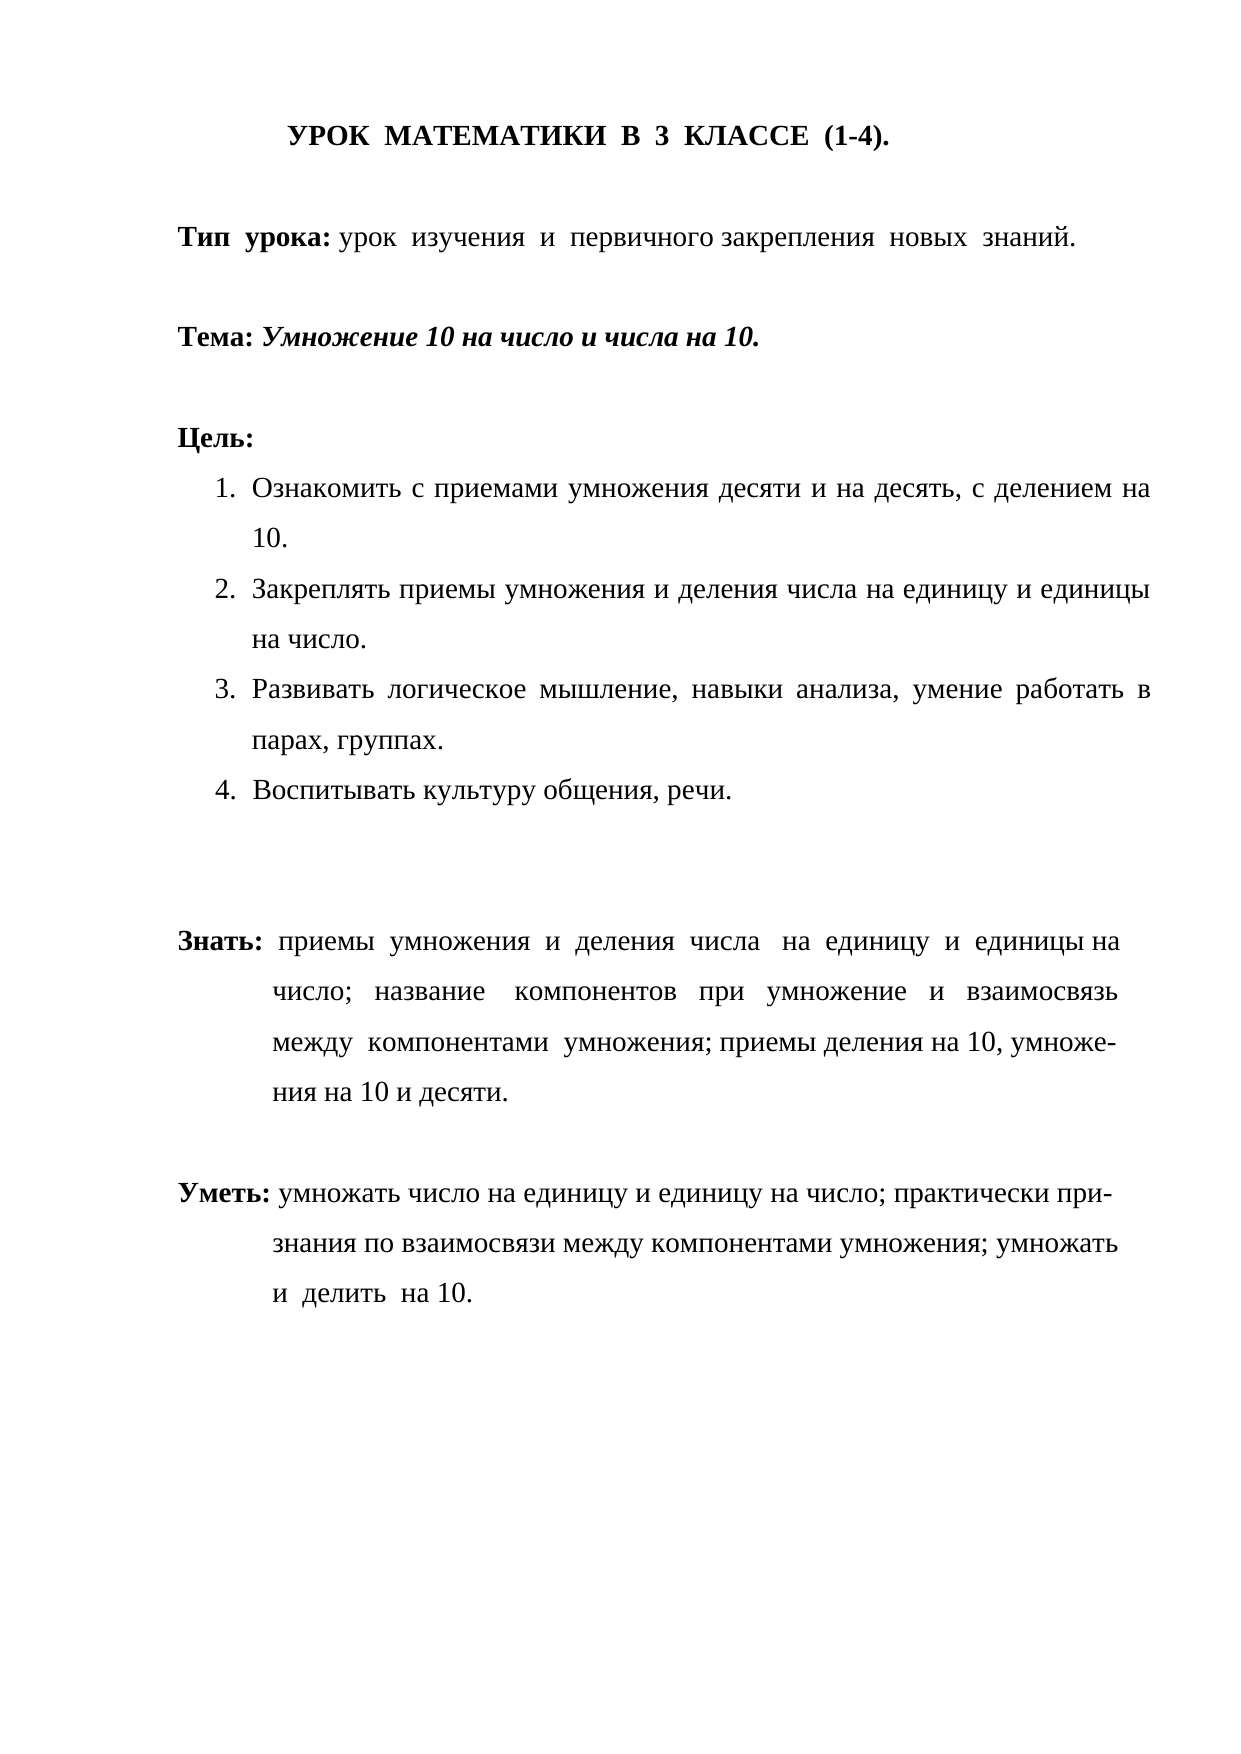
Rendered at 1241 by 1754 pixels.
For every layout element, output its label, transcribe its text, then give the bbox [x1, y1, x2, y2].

text и делить на 10. [177, 1275, 1152, 1309]
text знания по взаимосвязи между компонентами умножения; умножать [177, 1225, 1152, 1258]
list Закреплять приемы умножения и деления числа на единицу и единицы на число. [214, 571, 1152, 655]
list Развивать логическое мышление, навыки анализа, умение работать в парах, группах. [214, 672, 1152, 755]
text число; название компонентов при умножение и взаимосвязь [177, 973, 1152, 1007]
text Знать: приемы умножения и деления числа на единицу и единицы на [177, 923, 1152, 957]
text Цель: [177, 420, 1152, 453]
list Воспитывать культуру общения, речи. [215, 772, 1152, 806]
text Тип урока: урок изучения и первичного закрепления новых знаний. [177, 219, 1152, 252]
text Тема: Умножение 10 на число и числа на 10. [177, 319, 1152, 353]
text Уметь: умножать число на единицу и единицу на число; практически при- [177, 1175, 1152, 1208]
text между компонентами умножения; приемы деления на 10, умноже- [177, 1024, 1152, 1057]
list Ознакомить с приемами умножения десяти и на десять, с делением на 10. [214, 470, 1152, 554]
text УРОК МАТЕМАТИКИ В 3 КЛАССЕ (1-4). [177, 118, 1152, 152]
text ния на 10 и десяти. [177, 1074, 1152, 1108]
